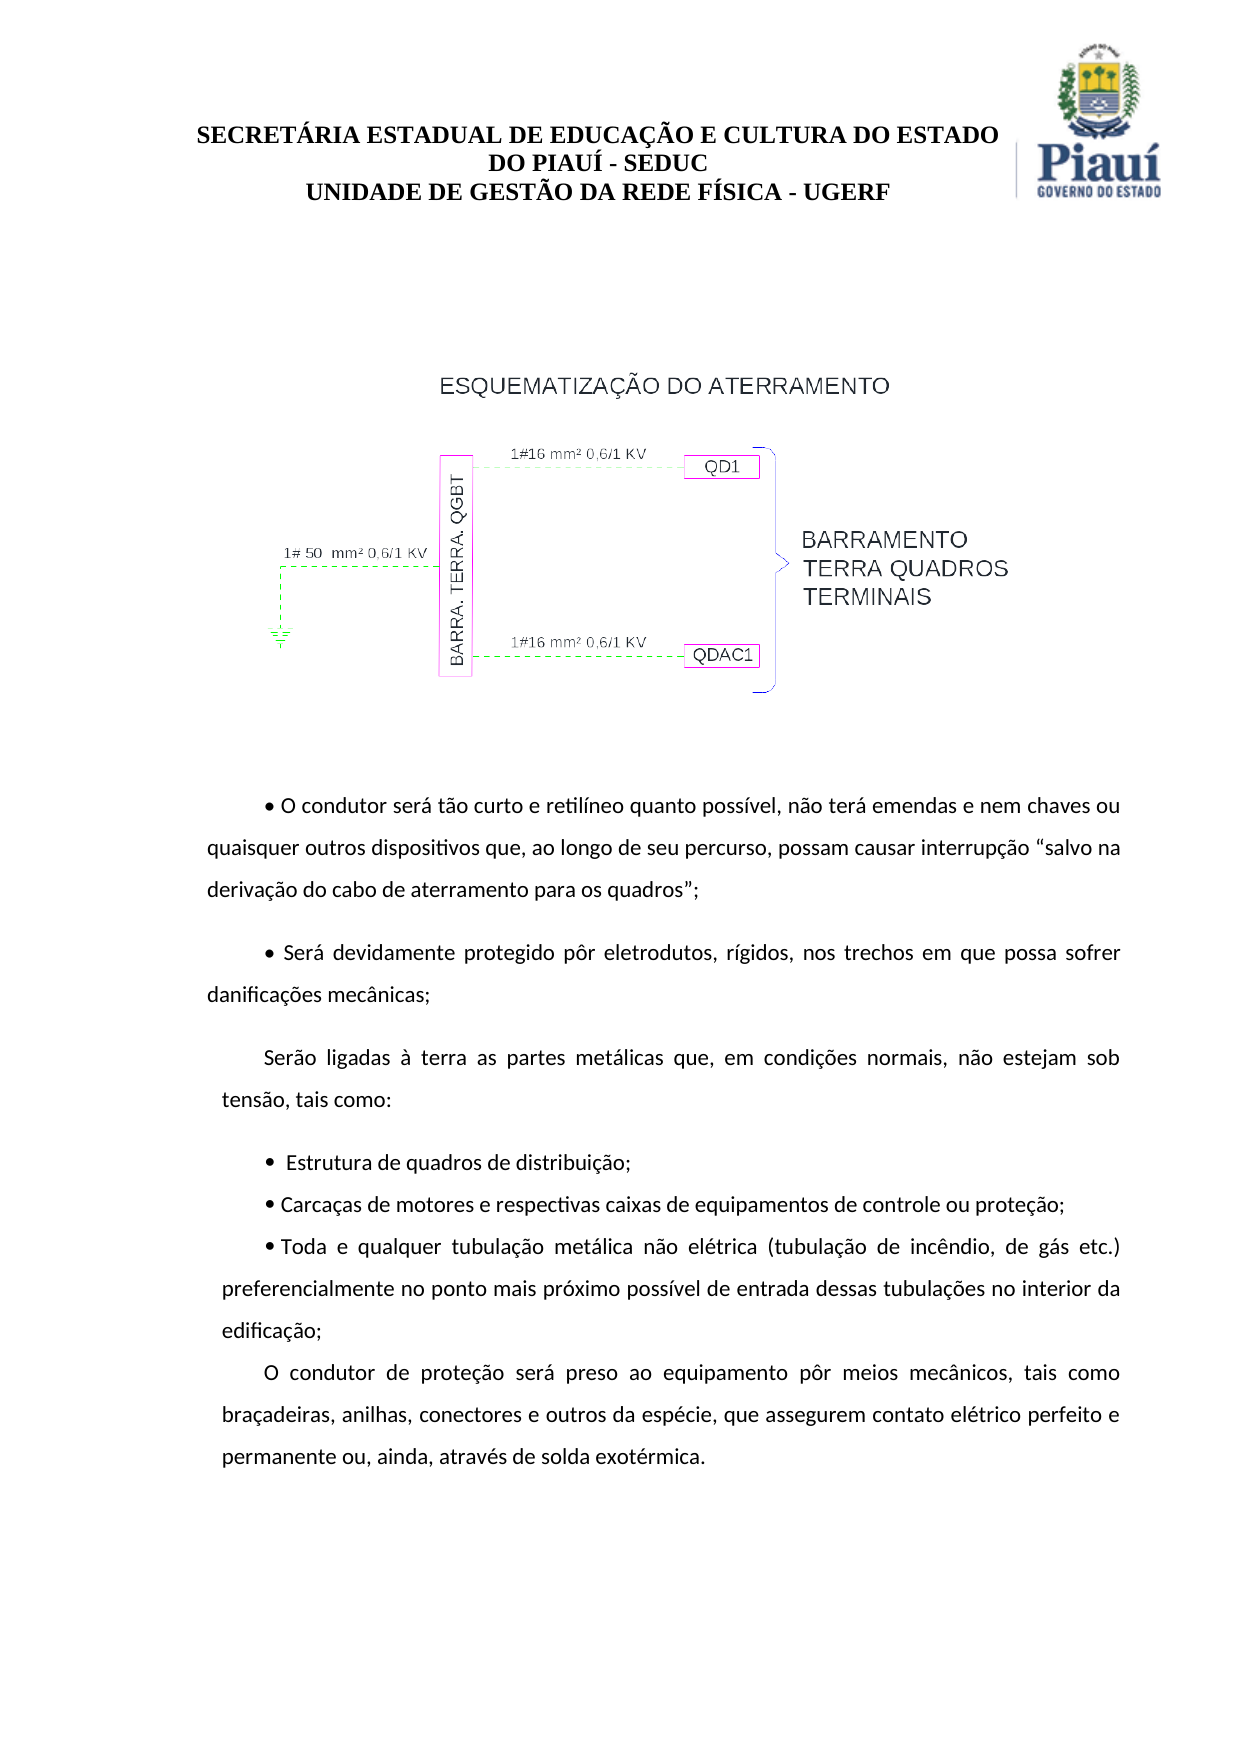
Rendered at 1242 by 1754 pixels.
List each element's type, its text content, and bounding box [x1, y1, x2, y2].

list Toda e qualquer tubulação metálica não elétrica (tubulação de incêndio, de gás etc.) preferencialmente no ponto mais próximo possível de entrada dessas tubulações no interior da edificação; [222, 1232, 1122, 1344]
list Estrutura de quadros de distribuição; [222, 1148, 1122, 1176]
picture [1015, 38, 1176, 210]
text • O condutor será tão curto e retilíneo quanto possível, não terá emendas e nem chaves ou quaisquer outros dispositivos que, ao longo de seu percurso, possam causar interrupção “salvo na derivação do cabo de aterramento para os quadros”; [207, 792, 1122, 903]
text Serão ligadas à terra as partes metálicas que, em condições normais, não estejam sob tensão, tais como: [222, 1043, 1122, 1113]
text • Será devidamente protegido pôr eletrodutos, rígidos, nos trechos em que possa sofrer danificações mecânicas; [207, 938, 1122, 1008]
list Carcaças de motores e respectivas caixas de equipamentos de controle ou proteção; [222, 1190, 1122, 1218]
text O condutor de proteção será preso ao equipamento pôr meios mecânicos, tais como braçadeiras, anilhas, conectores e outros da espécie, que assegurem contato elétrico perfeito e permanente ou, ainda, através de solda exotérmica. [222, 1358, 1122, 1470]
